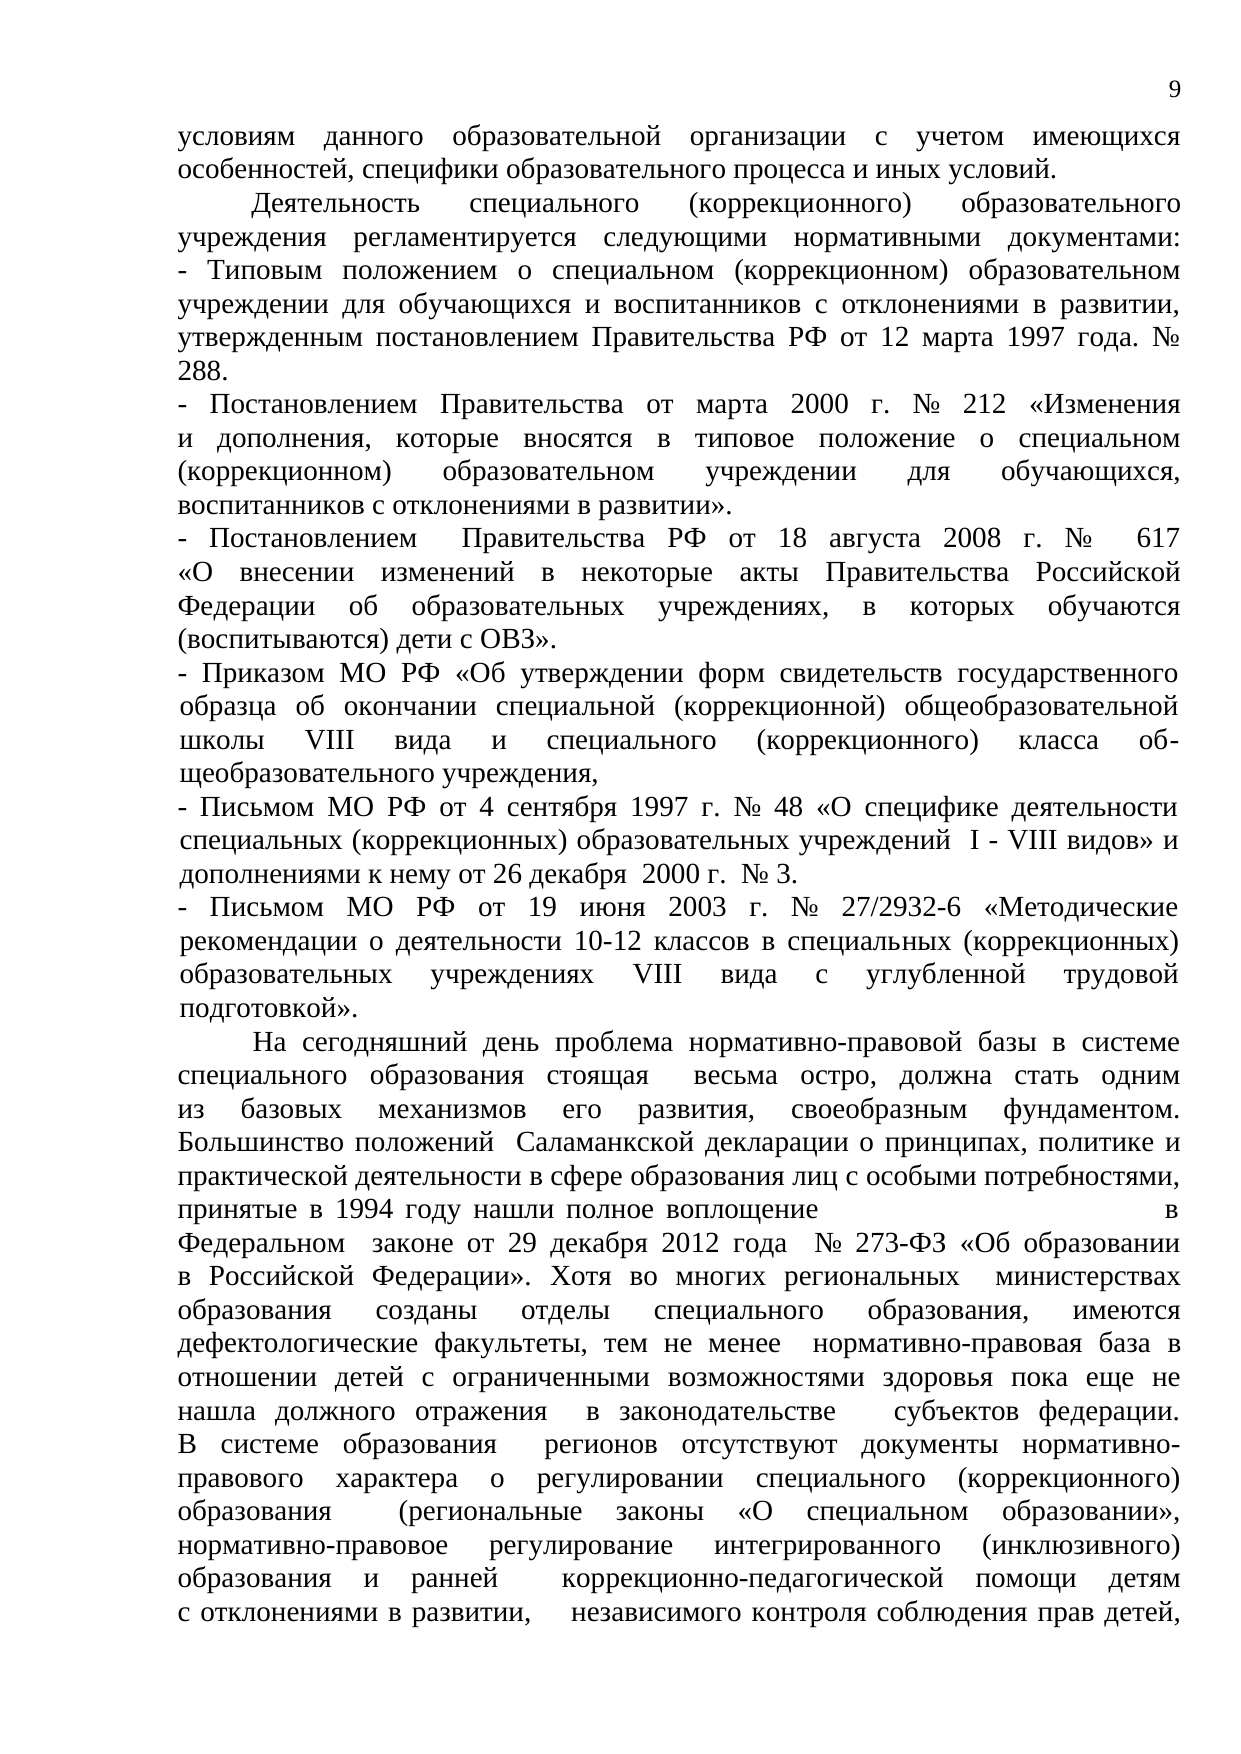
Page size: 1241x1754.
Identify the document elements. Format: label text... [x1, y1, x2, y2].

text - Постановлением Правительства РФ от 18 августа 2008 г. № 617 «О внесении изменений в некоторые акты Правительства Российской Федерации об образовательных учреждениях, в которых обучаются (воспитываются) дети с ОВЗ». [177, 521, 1181, 655]
text - Приказом МО РФ «Об утверждении форм свидетельств государственного образца об окончании специальной (коррекционной) общеобразовательной школы VIII вида и специального (коррекционного) класса общеобразовательного учреждения, [177, 655, 1179, 789]
text - Письмом МО РФ от 19 июня 2003 г. № 27/2932-6 «Методические рекомендации о деятельности 10-12 классов в специальных (коррекционных) образовательных учреждениях VIII вида с углубленной трудовой подготовкой». [177, 889, 1179, 1024]
text Деятельность специального (коррекционного) образовательного учреждения регламентируется следующими нормативными документами: - Типовым положением о специальном (коррекционном) образовательном учреждении для обучающихся и воспитанников с отклонениями в развитии, утвержденным постановлением Правительства РФ от 12 марта 1997 года. № 288. [177, 185, 1181, 386]
text - Постановлением Правительства от марта 2000 г. № 212 «Изменения и дополнения, которые вносятся в типовое положение о специальном (коррекционном) образовательном учреждении для обучающихся, воспитанников с отклонениями в развитии». [177, 386, 1181, 521]
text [177, 118, 1181, 185]
text - Письмом МО РФ от 4 сентября 1997 г. № 48 «О специфике деятельности специальных (коррекционных) образовательных учреждений I - VIII видов» и дополнениями к нему от 26 декабря 2000 г. № 3. [177, 789, 1179, 889]
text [177, 1024, 1181, 1627]
